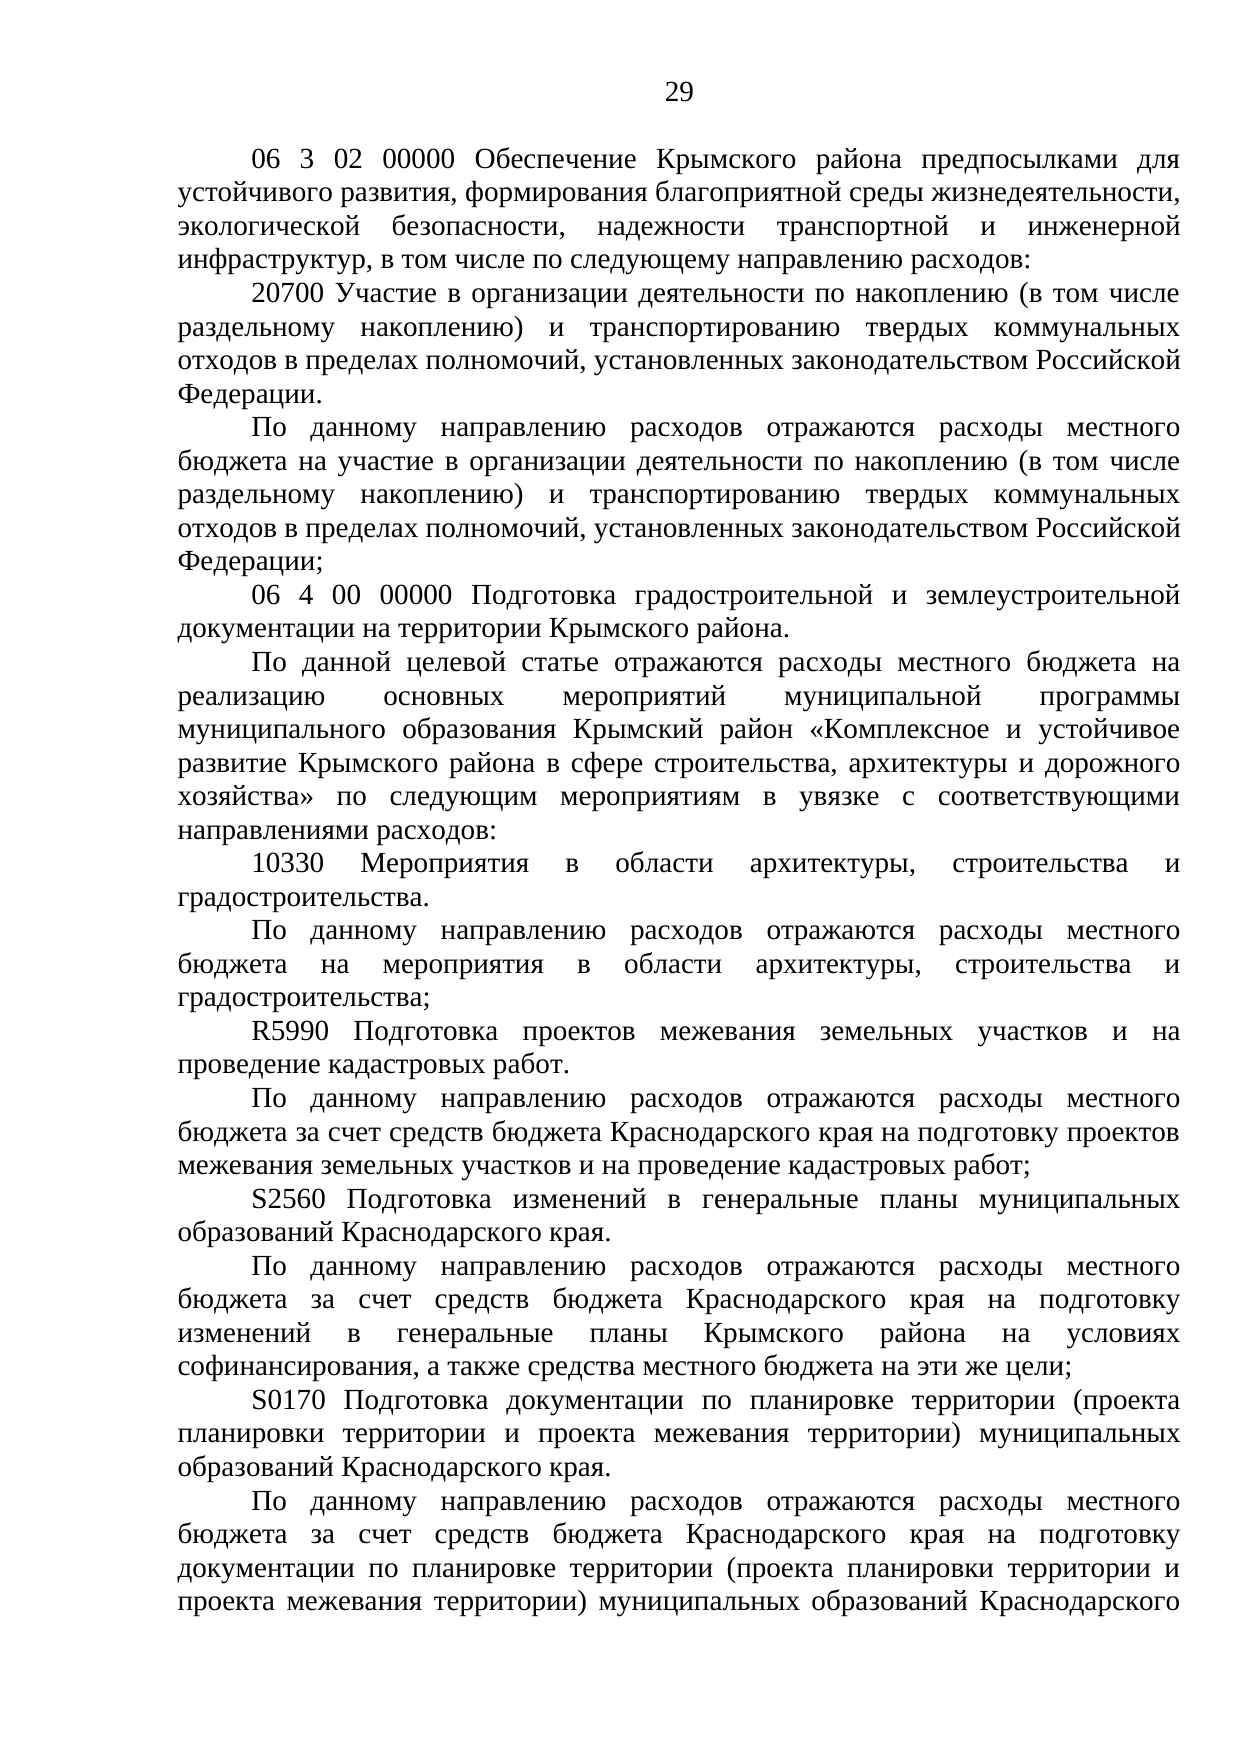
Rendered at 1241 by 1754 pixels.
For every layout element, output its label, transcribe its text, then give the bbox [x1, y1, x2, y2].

text 06 4 00 00000 Подготовка градостроительной и землеустроительной документации на территории Крымского района. [177, 577, 1181, 644]
text S0170 Подготовка документации по планировке территории (проекта планировки территории и проекта межевания территории) муниципальных образований Краснодарского края. [177, 1382, 1181, 1483]
text По данному направлению расходов отражаются расходы местного бюджета за счет средств бюджета Краснодарского края на подготовку проектов межевания земельных участков и на проведение кадастровых работ; [177, 1080, 1181, 1181]
text 06 3 02 00000 Обеспечение Крымского района предпосылками для устойчивого развития, формирования благоприятной среды жизнедеятельности, экологической безопасности, надежности транспортной и инженерной инфраструктур, в том числе по следующему направлению расходов: [177, 141, 1181, 275]
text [177, 1483, 1181, 1617]
text По данному направлению расходов отражаются расходы местного бюджета за счет средств бюджета Краснодарского края на подготовку изменений в генеральные планы Крымского района на условиях софинансирования, а также средства местного бюджета на эти же цели; [177, 1248, 1181, 1382]
text По данному направлению расходов отражаются расходы местного бюджета на участие в организации деятельности по накоплению (в том числе раздельному накоплению) и транспортированию твердых коммунальных отходов в пределах полномочий, установленных законодательством Российской Федерации; [177, 409, 1181, 577]
text 10330 Мероприятия в области архитектуры, строительства и градостроительства. [177, 845, 1181, 912]
text R5990 Подготовка проектов межевания земельных участков и на проведение кадастровых работ. [177, 1013, 1181, 1080]
text По данной целевой статье отражаются расходы местного бюджета на реализацию основных мероприятий муниципальной программы муниципального образования Крымский район «Комплексное и устойчивое развитие Крымского района в сфере строительства, архитектуры и дорожного хозяйства» по следующим мероприятиям в увязке с соответствующими направлениями расходов: [177, 644, 1181, 845]
text 20700 Участие в организации деятельности по накоплению (в том числе раздельному накоплению) и транспортированию твердых коммунальных отходов в пределах полномочий, установленных законодательством Российской Федерации. [177, 275, 1181, 409]
text По данному направлению расходов отражаются расходы местного бюджета на мероприятия в области архитектуры, строительства и градостроительства; [177, 912, 1181, 1013]
text S2560 Подготовка изменений в генеральные планы муниципальных образований Краснодарского края. [177, 1181, 1181, 1248]
